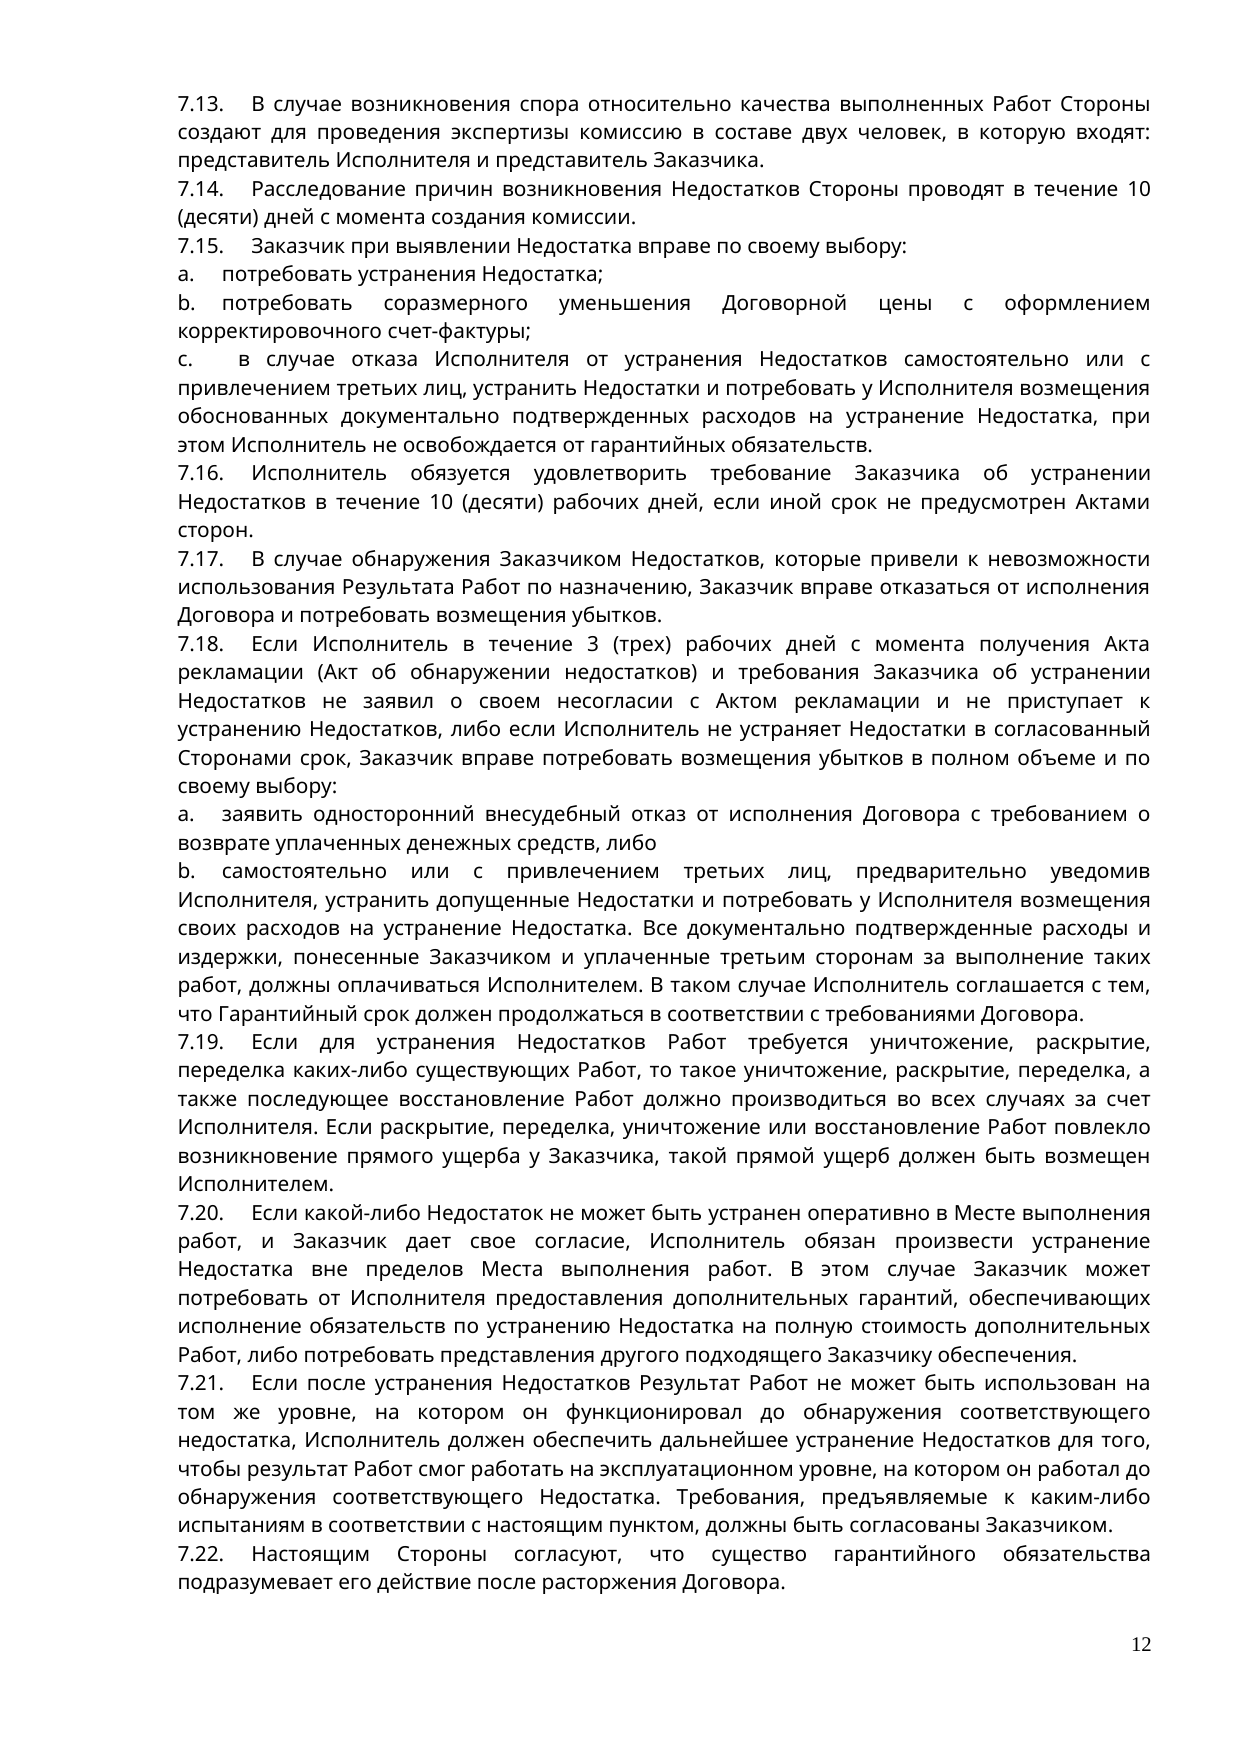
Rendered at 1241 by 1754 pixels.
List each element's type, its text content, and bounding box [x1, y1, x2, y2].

list Если для устранения Недостатков Работ требуется уничтожение, раскрытие, переделка каких-либо существующих Работ, то такое уничтожение, раскрытие, переделка, а также последующее восстановление Работ должно производиться во всех случаях за счет Исполнителя. Если раскрытие, переделка, уничтожение или восстановление Работ повлекло возникновение прямого ущерба у Заказчика, такой прямой ущерб должен быть возмещен Исполнителем. [177, 1027, 1152, 1198]
list Если после устранения Недостатков Результат Работ не может быть использован на том же уровне, на котором он функционировал до обнаружения соответствующего недостатка, Исполнитель должен обеспечить дальнейшее устранение Недостатков для того, чтобы результат Работ смог работать на эксплуатационном уровне, на котором он работал до обнаружения соответствующего Недостатка. Требования, предъявляемые к каким-либо испытаниям в соответствии с настоящим пунктом, должны быть согласованы Заказчиком. [177, 1368, 1152, 1539]
list потребовать устранения Недостатка; [177, 259, 1152, 288]
list самостоятельно или с привлечением третьих лиц, предварительно уведомив Исполнителя, устранить допущенные Недостатки и потребовать у Исполнителя возмещения своих расходов на устранение Недостатка. Все документально подтвержденные расходы и издержки, понесенные Заказчиком и уплаченные третьим сторонам за выполнение таких работ, должны оплачиваться Исполнителем. В таком случае Исполнитель соглашается с тем, что Гарантийный срок должен продолжаться в соответствии с требованиями Договора. [177, 856, 1152, 1027]
list Исполнитель обязуется удовлетворить требование Заказчика об устранении Недостатков в течение 10 (десяти) рабочих дней, если иной срок не предусмотрен Актами сторон. [177, 458, 1152, 544]
list Настоящим Стороны согласуют, что существо гарантийного обязательства подразумевает его действие после расторжения Договора. [177, 1539, 1152, 1596]
list Если какой-либо Недостаток не может быть устранен оперативно в Месте выполнения работ, и Заказчик дает свое согласие, Исполнитель обязан произвести устранение Недостатка вне пределов Места выполнения работ. В этом случае Заказчик может потребовать от Исполнителя предоставления дополнительных гарантий, обеспечивающих исполнение обязательств по устранению Недостатка на полную стоимость дополнительных Работ, либо потребовать представления другого подходящего Заказчику обеспечения. [177, 1198, 1152, 1368]
list потребовать соразмерного уменьшения Договорной цены с оформлением корректировочного счет-фактуры; [177, 288, 1152, 344]
list Если Исполнитель в течение 3 (трех) рабочих дней с момента получения Акта рекламации (Акт об обнаружении недостатков) и требования Заказчика об устранении Недостатков не заявил о своем несогласии с Актом рекламации и не приступает к устранению Недостатков, либо если Исполнитель не устраняет Недостатки в согласованный Сторонами срок, Заказчик вправе потребовать возмещения убытков в полном объеме и по своему выбору: [177, 629, 1152, 799]
list заявить односторонний внесудебный отказ от исполнения Договора с требованием о возврате уплаченных денежных средств, либо [177, 799, 1152, 856]
list Заказчик при выявлении Недостатка вправе по своему выбору: [177, 231, 1152, 259]
list в случае отказа Исполнителя от устранения Недостатков самостоятельно или с привлечением третьих лиц, устранить Недостатки и потребовать у Исполнителя возмещения обоснованных документально подтвержденных расходов на устранение Недостатка, при этом Исполнитель не освобождается от гарантийных обязательств. [177, 344, 1152, 458]
list Расследование причин возникновения Недостатков Стороны проводят в течение 10 (десяти) дней с момента создания комиссии. [177, 174, 1152, 231]
list В случае возникновения спора относительно качества выполненных Работ Стороны создают для проведения экспертизы комиссию в составе двух человек, в которую входят: представитель Исполнителя и представитель Заказчика. [177, 89, 1152, 174]
list В случае обнаружения Заказчиком Недостатков, которые привели к невозможности использования Результата Работ по назначению, Заказчик вправе отказаться от исполнения Договора и потребовать возмещения убытков. [177, 544, 1152, 629]
